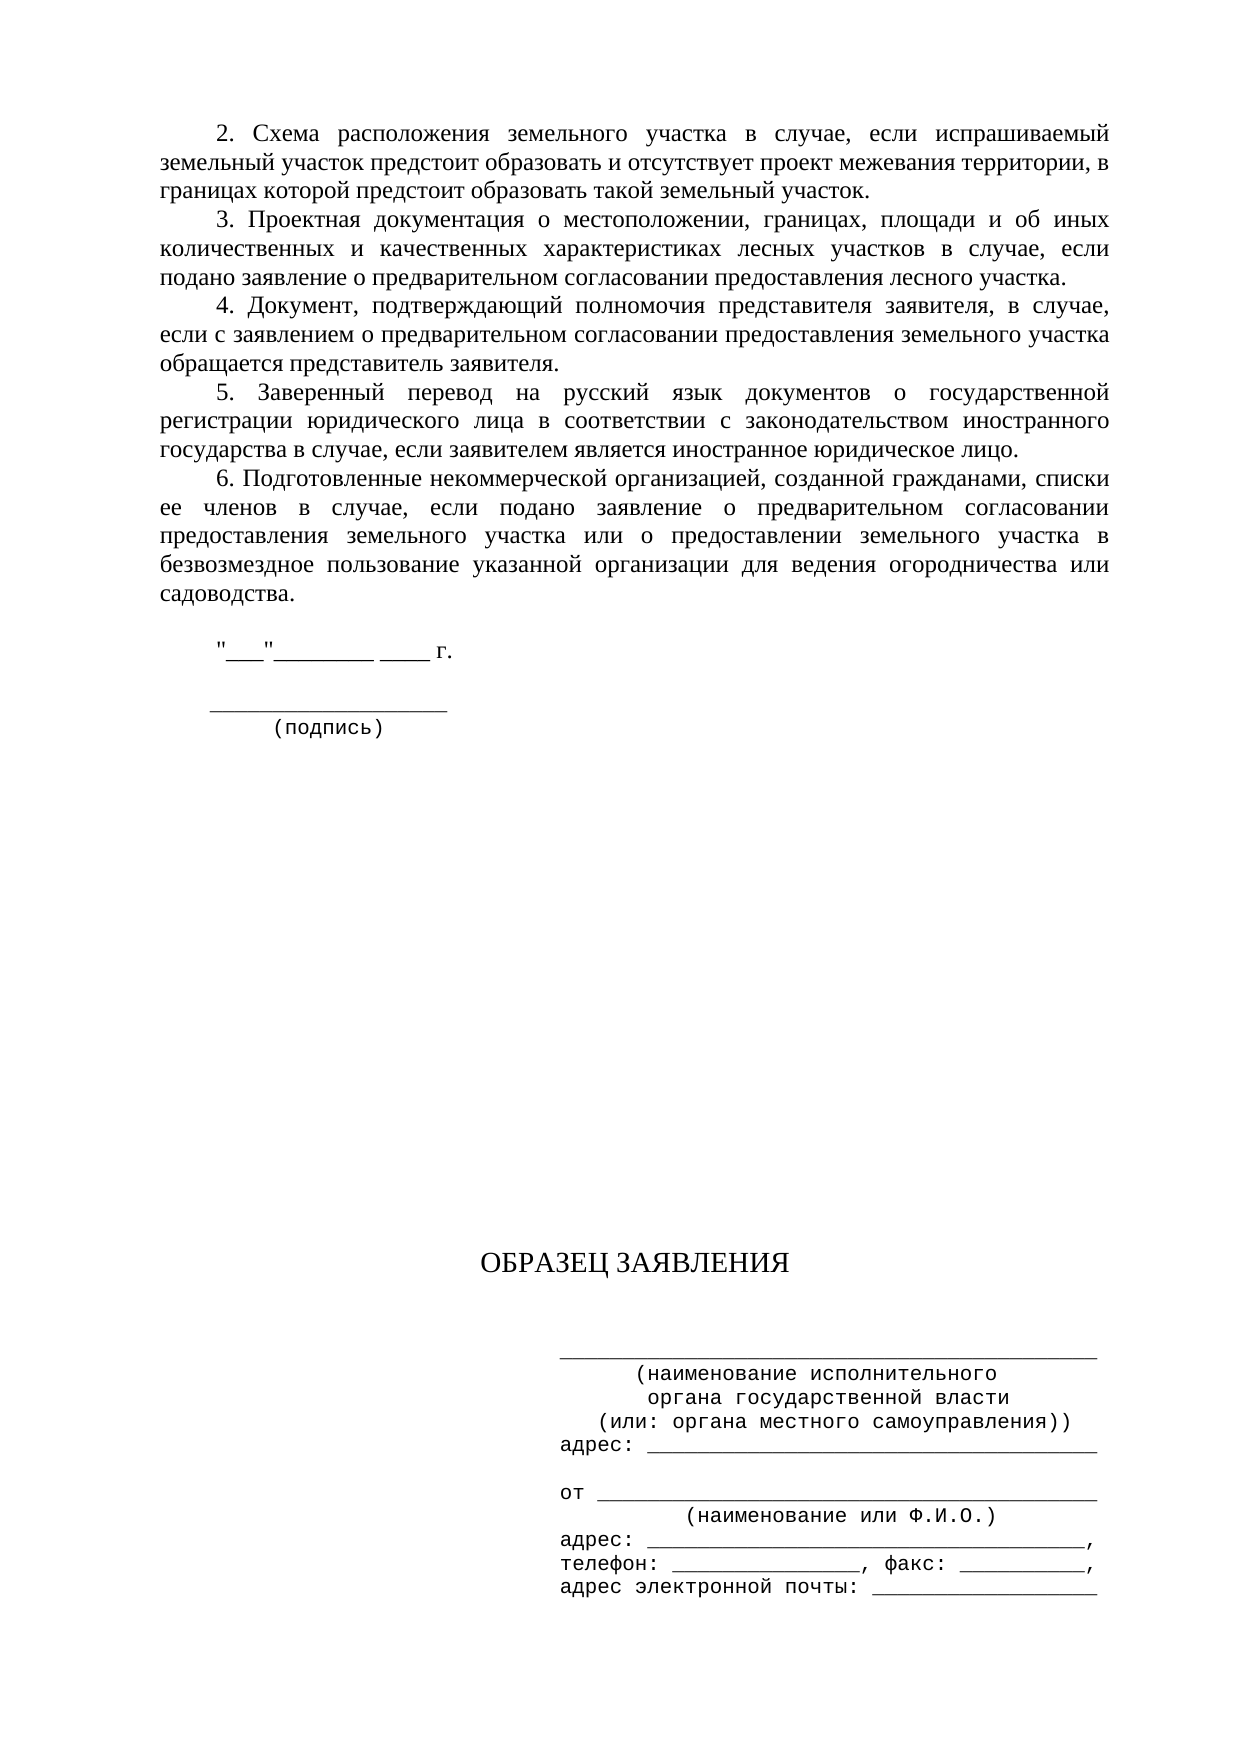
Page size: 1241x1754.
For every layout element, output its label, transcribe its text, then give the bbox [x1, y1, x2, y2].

text 2. Схема расположения земельного участка в случае, если испрашиваемый земельный участок предстоит образовать и отсутствует проект межевания территории, в границах которой предстоит образовать такой земельный участок. [159, 118, 1110, 204]
text ОБРАЗЕЦ ЗАЯВЛЕНИЯ [159, 1245, 1110, 1278]
text телефон: _______________, факс: __________, [159, 1553, 1110, 1576]
text адрес электронной почты: __________________ [159, 1576, 1110, 1600]
text "___"________ ____ г. [159, 636, 1110, 664]
text (наименование исполнительного [159, 1363, 1110, 1387]
text адрес: ____________________________________ [159, 1434, 1110, 1458]
text 6. Подготовленные некоммерческой организацией, созданной гражданами, списки ее членов в случае, если подано заявление о предварительном согласовании предоставления земельного участка или о предоставлении земельного участка в безвозмездное пользование указанной организации для ведения огородничества или садоводства. [159, 463, 1110, 607]
text 5. Заверенный перевод на русский язык документов о государственной регистрации юридического лица в соответствии с законодательством иностранного государства в случае, если заявителем является иностранное юридическое лицо. [159, 377, 1110, 463]
text 4. Документ, подтверждающий полномочия представителя заявителя, в случае, если с заявлением о предварительном согласовании предоставления земельного участка обращается представитель заявителя. [159, 291, 1110, 377]
text от ________________________________________ [159, 1482, 1110, 1505]
text (подпись) [159, 717, 1110, 740]
text ___________________ [159, 693, 1110, 717]
text органа государственной власти [159, 1387, 1110, 1411]
text адрес: ___________________________________, [159, 1529, 1110, 1553]
text (или: органа местного самоуправления)) [159, 1411, 1110, 1434]
text 3. Проектная документация о местоположении, границах, площади и об иных количественных и качественных характеристиках лесных участков в случае, если подано заявление о предварительном согласовании предоставления лесного участка. [159, 204, 1110, 291]
text (наименование или Ф.И.О.) [159, 1505, 1110, 1529]
text ___________________________________________ [159, 1340, 1110, 1363]
